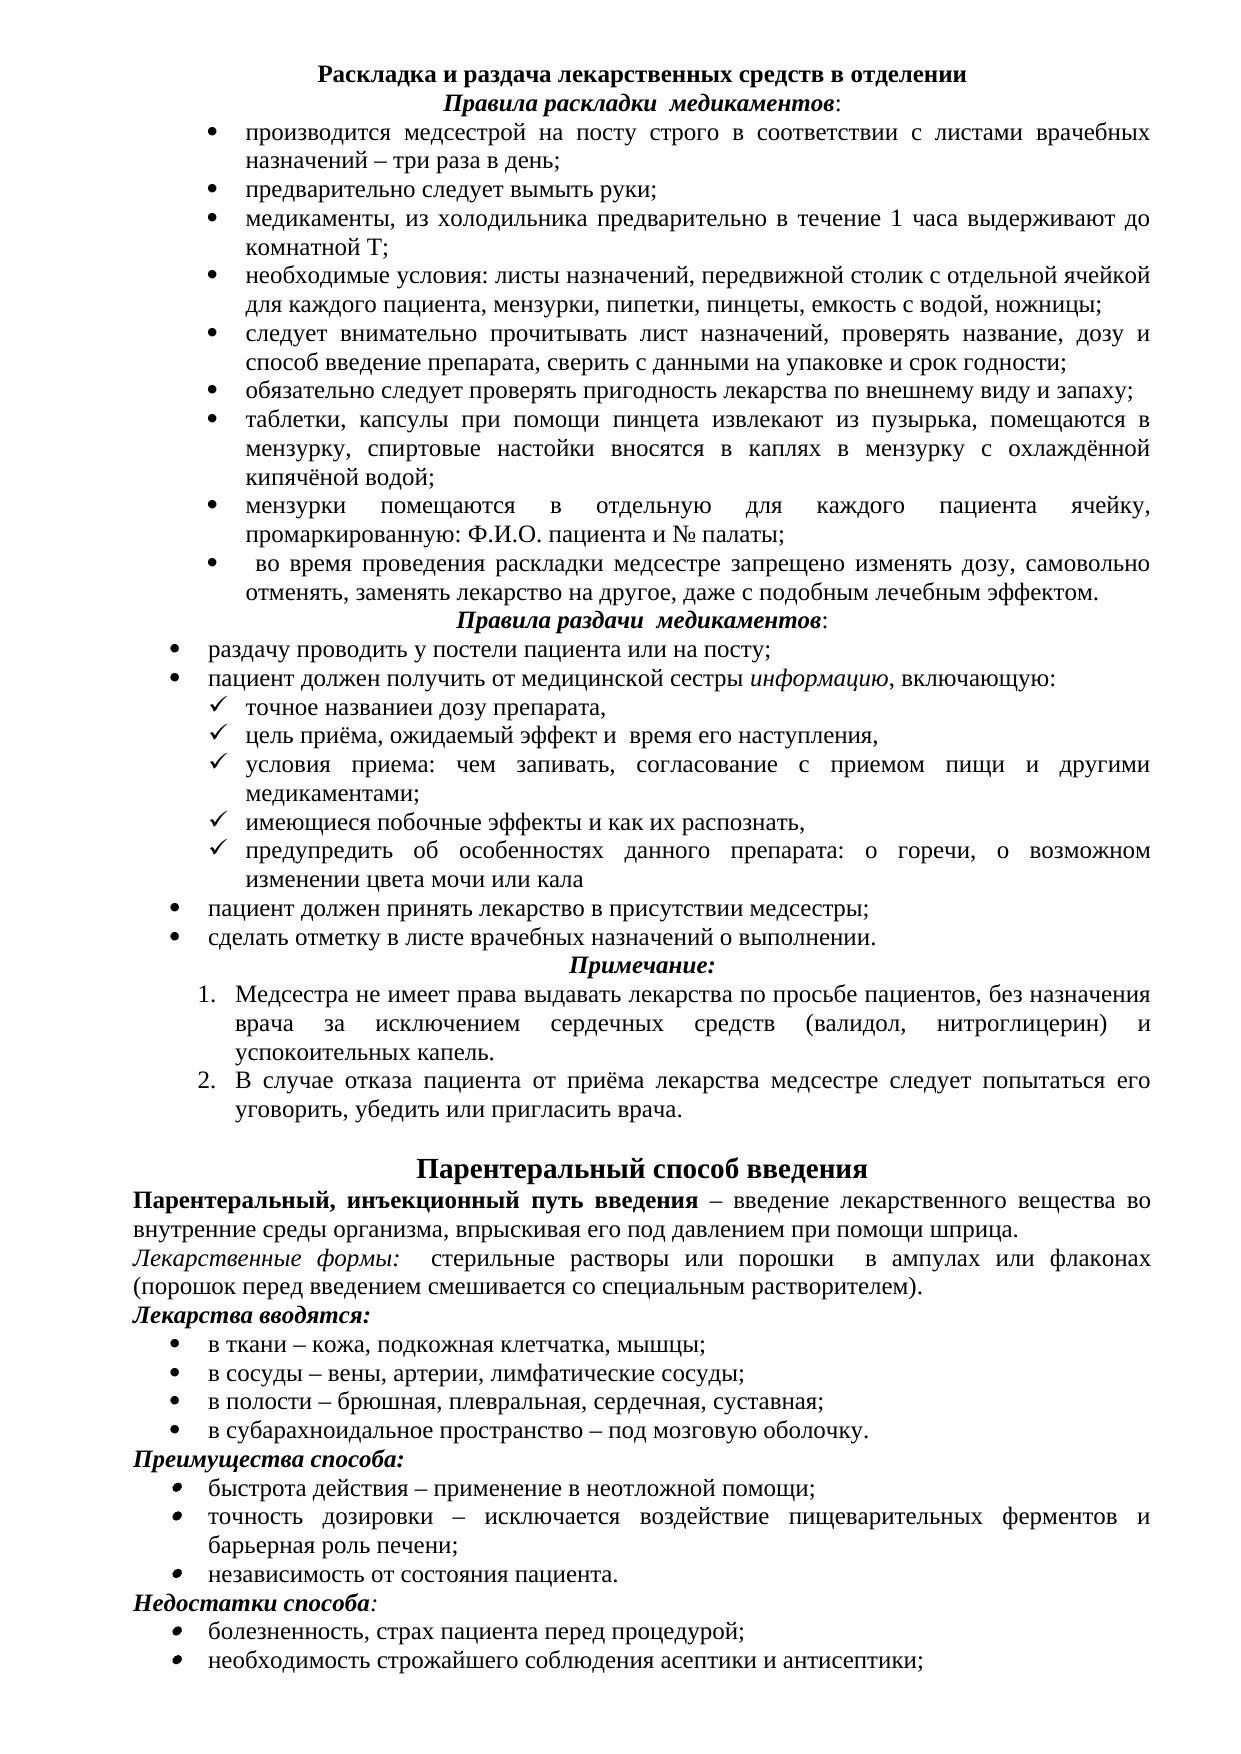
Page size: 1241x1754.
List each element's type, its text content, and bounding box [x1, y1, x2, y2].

list пациент должен принять лекарство в присутствии медсестры; [170, 893, 1152, 922]
list быстрота действия – применение в неотложной помощи; [170, 1473, 1152, 1501]
list в сосуды – вены, артерии, лимфатические сосуды; [170, 1358, 1152, 1386]
text Лекарства вводятся: [133, 1300, 1152, 1329]
text Недостатки способа: [133, 1588, 1152, 1616]
list условия приема: чем запивать, согласование с приемом пищи и другими медикаментами; [208, 749, 1152, 807]
list болезненность, страх пациента перед процедурой; [170, 1616, 1152, 1645]
list имеющиеся побочные эффекты и как их распознать, [208, 807, 1152, 835]
text Примечание: [133, 950, 1152, 979]
list Медсестра не имеет права выдавать лекарства по просьбе пациентов, без назначения врача за исключением сердечных средств (валидол, нитроглицерин) и успокоительных капель. [197, 979, 1152, 1065]
list предварительно следует вымыть руки; [208, 174, 1152, 203]
list независимость от состояния пациента. [170, 1559, 1152, 1588]
text Раскладка и раздача лекарственных средств в отделении [133, 59, 1152, 88]
list производится медсестрой на посту строго в соответствии с листами врачебных назначений – три раза в день; [208, 117, 1152, 174]
list обязательно следует проверять пригодность лекарства по внешнему виду и запаху; [208, 375, 1152, 404]
list во время проведения раскладки медсестре запрещено изменять дозу, самовольно отменять, заменять лекарство на другое, даже с подобным лечебным эффектом. [208, 548, 1152, 605]
list в субарахноидальное пространство – под мозговую оболочку. [170, 1415, 1152, 1444]
list медикаменты, из холодильника предварительно в течение 1 часа выдерживают до комнатной Т; [208, 203, 1152, 260]
list необходимые условия: листы назначений, передвижной столик с отдельной ячейкой для каждого пациента, мензурки, пипетки, пинцеты, емкость с водой, ножницы; [208, 260, 1152, 318]
text Парентеральный способ введения [133, 1152, 1152, 1185]
text Парентеральный, инъекционный путь введения – введение лекарственного вещества во внутренние среды организма, впрыскивая его под давлением при помощи шприца. [133, 1185, 1152, 1243]
text Преимущества способа: [133, 1444, 1152, 1473]
list точное названиеи дозу препарата, [208, 692, 1152, 720]
list пациент должен получить от медицинской сестры информацию, включающую: [170, 663, 1152, 692]
text Правила раскладки медикаментов: [133, 88, 1152, 117]
list в ткани – кожа, подкожная клетчатка, мышцы; [170, 1329, 1152, 1358]
list В случае отказа пациента от приёма лекарства медсестре следует попытаться его уговорить, убедить или пригласить врача. [197, 1065, 1152, 1123]
list точность дозировки – исключается воздействие пищеварительных ферментов и барьерная роль печени; [170, 1501, 1152, 1559]
list раздачу проводить у постели пациента или на посту; [170, 634, 1152, 663]
list предупредить об особенностях данного препарата: о горечи, о возможном изменении цвета мочи или кала [208, 835, 1152, 893]
list мензурки помещаются в отдельную для каждого пациента ячейку, промаркированную: Ф.И.О. пациента и № палаты; [208, 490, 1152, 548]
text Лекарственные формы: стерильные растворы или порошки в ампулах или флаконах (порошок перед введением смешивается со специальным растворителем). [133, 1243, 1152, 1300]
text Правила раздачи медикаментов: [133, 605, 1152, 634]
list необходимость строжайшего соблюдения асептики и антисептики; [170, 1645, 1152, 1674]
list следует внимательно прочитывать лист назначений, проверять название, дозу и способ введение препарата, сверить с данными на упаковке и срок годности; [208, 318, 1152, 375]
list таблетки, капсулы при помощи пинцета извлекают из пузырька, помещаются в мензурку, спиртовые настойки вносятся в каплях в мензурку с охлаждённой кипячёной водой; [208, 404, 1152, 490]
list сделать отметку в листе врачебных назначений о выполнении. [170, 922, 1152, 950]
list в полости – брюшная, плевральная, сердечная, суставная; [170, 1386, 1152, 1415]
list цель приёма, ожидаемый эффект и время его наступления, [208, 720, 1152, 749]
